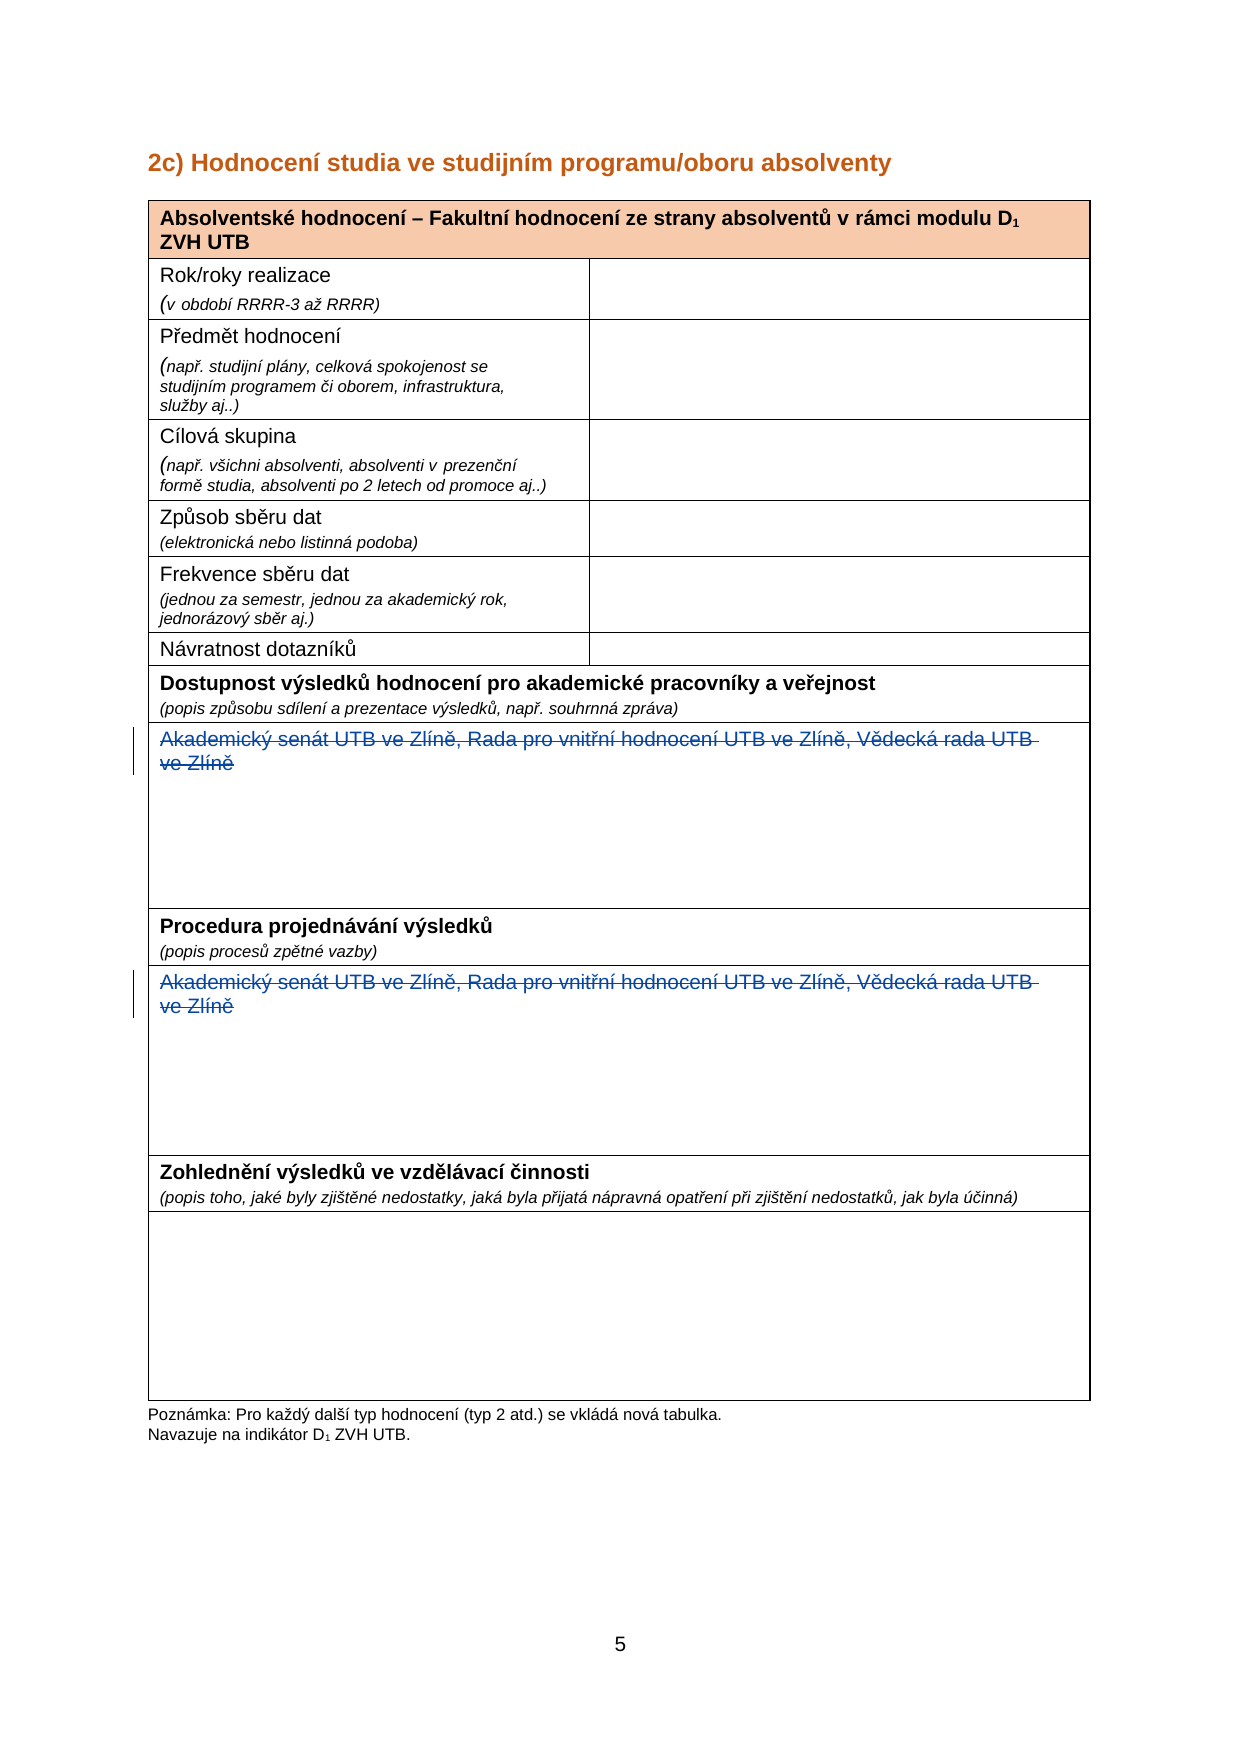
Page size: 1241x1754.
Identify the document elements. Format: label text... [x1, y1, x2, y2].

table_cell [590, 633, 1089, 665]
table_cell [590, 420, 1089, 499]
table_cell Procedura projednávání výsledků (popis procesů zpětné vazby) [149, 909, 1089, 965]
table_cell Předmět hodnocení (např. studijní plány, celková spokojenost se studijním programem či oborem, infrastruktura, služby aj..) [149, 320, 589, 419]
table_header Absolventské hodnocení – Fakultní hodnocení ze strany absolventů v rámci modulu D1 ZVH UTB [149, 201, 1089, 258]
table_cell [590, 557, 1089, 632]
table_cell [149, 966, 1089, 1154]
table_cell Rok/roky realizace (v období RRRR-3 až RRRR) [149, 259, 589, 319]
table_cell Způsob sběru dat (elektronická nebo listinná podoba) [149, 501, 589, 556]
table_cell [590, 501, 1089, 556]
table_cell [149, 723, 1089, 908]
table_cell Zohlednění výsledků ve vzdělávací činnosti (popis toho, jaké byly zjištěné nedostatky, jaká byla přijatá nápravná opatření při zjištění nedostatků, jak byla účinná) [149, 1156, 1089, 1211]
table_cell Cílová skupina (např. všichni absolventi, absolventi v prezenční formě studia, absolventi po 2 letech od promoce aj..) [149, 420, 589, 499]
text Navazuje na indikátor D1 ZVH UTB. [148, 1424, 1092, 1443]
table_cell [590, 259, 1089, 319]
table_cell Dostupnost výsledků hodnocení pro akademické pracovníky a veřejnost (popis způsobu sdílení a prezentace výsledků, např. souhrnná zpráva) [149, 666, 1089, 722]
text 2c) Hodnocení studia ve studijním programu/oboru absolventy [148, 148, 1045, 176]
table_cell Návratnost dotazníků [149, 633, 589, 665]
text Poznámka: Pro každý další typ hodnocení (typ 2 atd.) se vkládá nová tabulka. [148, 1405, 1063, 1424]
table_cell [590, 320, 1089, 419]
table_cell Frekvence sběru dat (jednou za semestr, jednou za akademický rok, jednorázový sběr aj.) [149, 557, 589, 632]
table_cell [149, 1212, 1089, 1400]
